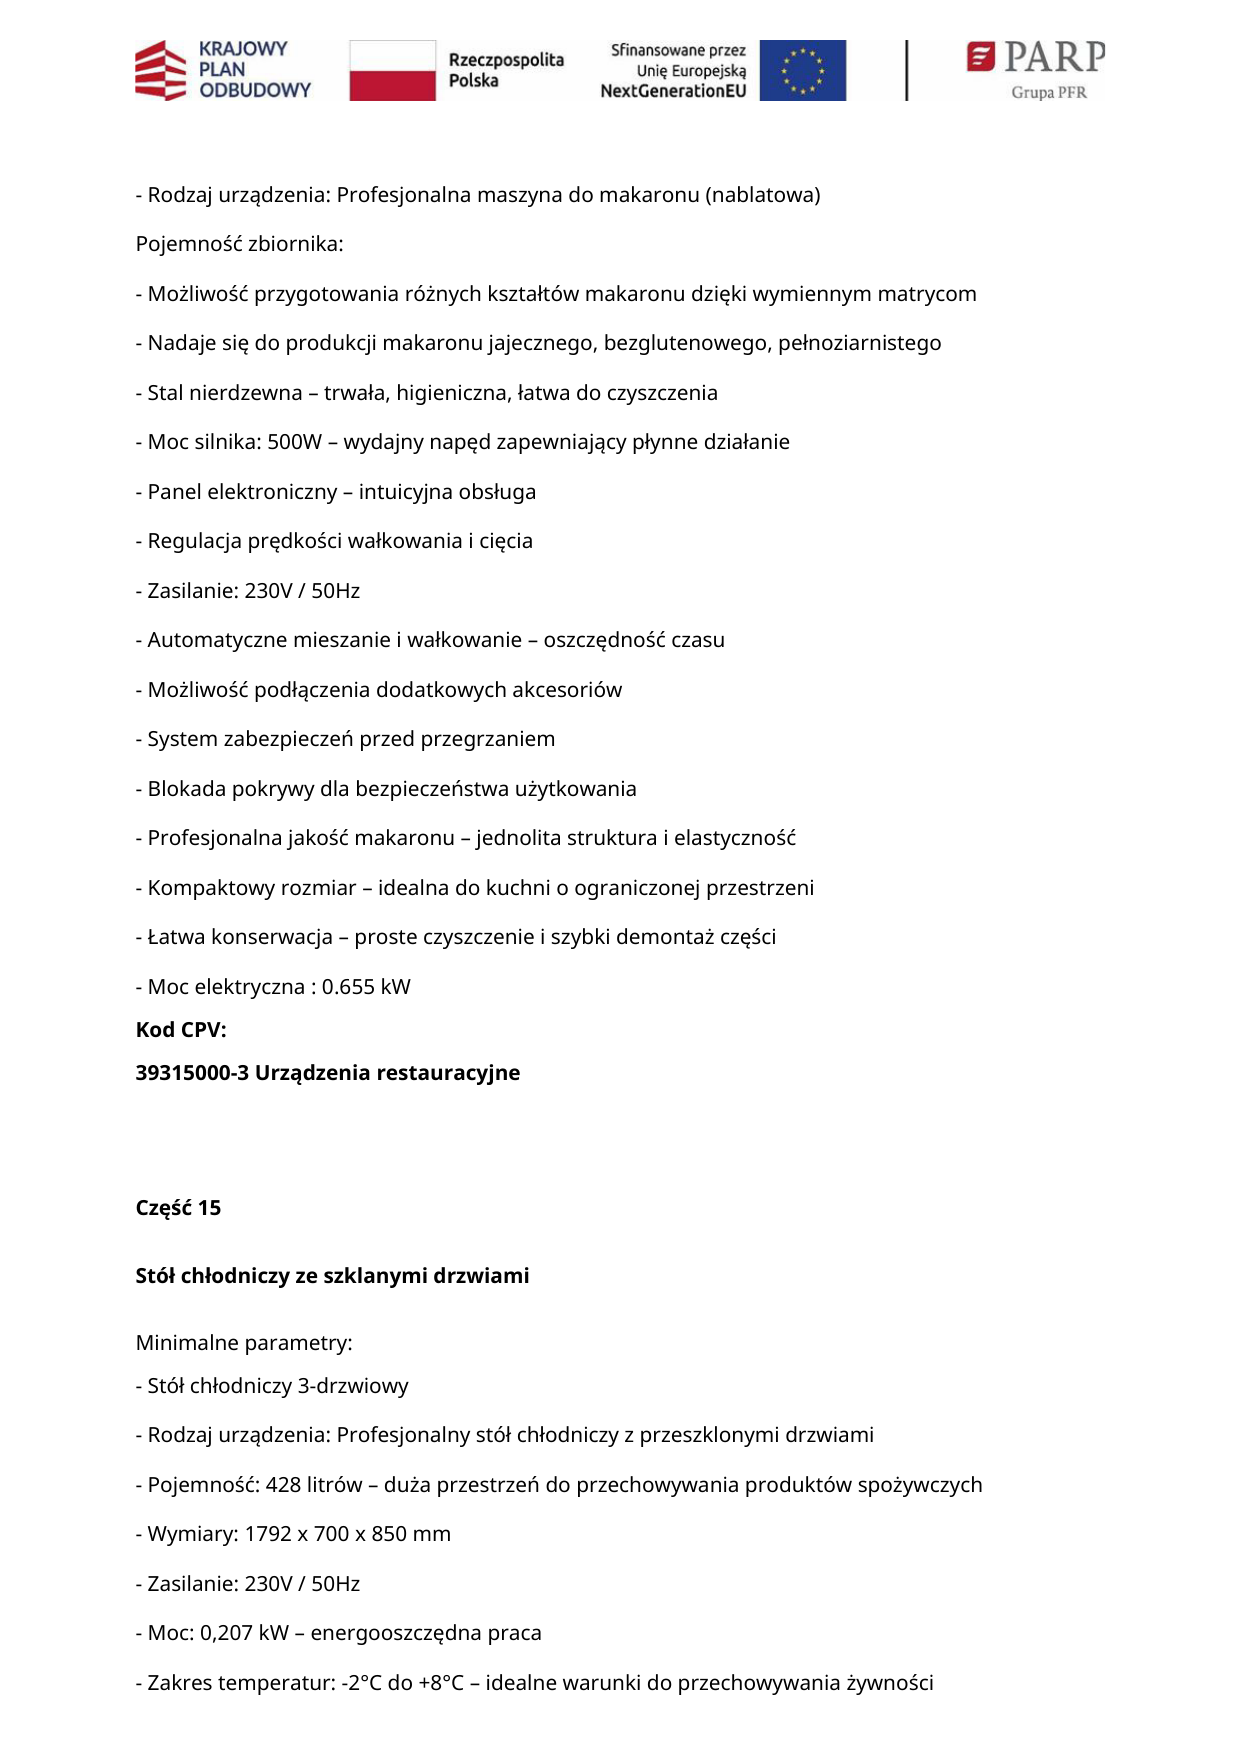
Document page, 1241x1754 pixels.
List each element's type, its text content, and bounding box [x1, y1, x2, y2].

text - Moc elektryczna : 0.655 kW [135, 972, 1105, 1000]
text - Moc: 0,207 kW – energooszczędna praca [135, 1618, 1105, 1647]
text - Blokada pokrywy dla bezpieczeństwa użytkowania [135, 774, 1105, 802]
text - Panel elektroniczny – intuicyjna obsługa [135, 477, 1105, 505]
text - Stół chłodniczy 3-drzwiowy [135, 1371, 1105, 1399]
text Pojemność zbiornika: [135, 229, 1105, 258]
text - Możliwość przygotowania różnych kształtów makaronu dzięki wymiennym matrycom [135, 279, 1105, 307]
text - System zabezpieczeń przed przegrzaniem [135, 724, 1105, 753]
text Część 15 [135, 1193, 1105, 1222]
text - Zakres temperatur: -2°C do +8°C – idealne warunki do przechowywania żywności [135, 1668, 1105, 1696]
text - Łatwa konserwacja – proste czyszczenie i szybki demontaż części [135, 922, 1105, 951]
text - Regulacja prędkości wałkowania i cięcia [135, 526, 1105, 555]
text - Możliwość podłączenia dodatkowych akcesoriów [135, 675, 1105, 703]
text - Nadaje się do produkcji makaronu jajecznego, bezglutenowego, pełnoziarnistego [135, 328, 1105, 357]
text - Rodzaj urządzenia: Profesjonalny stół chłodniczy z przeszklonymi drzwiami [135, 1421, 1105, 1449]
text Stół chłodniczy ze szklanymi drzwiami [135, 1261, 1105, 1289]
text Minimalne parametry: [135, 1328, 1105, 1357]
text - Pojemność: 428 litrów – duża przestrzeń do przechowywania produktów spożywczych [135, 1470, 1105, 1498]
text 39315000-3 Urządzenia restauracyjne [135, 1058, 1105, 1086]
text - Rodzaj urządzenia: Profesjonalna maszyna do makaronu (nablatowa) [135, 180, 1105, 208]
text - Moc silnika: 500W – wydajny napęd zapewniający płynne działanie [135, 427, 1105, 456]
text - Stal nierdzewna – trwała, higieniczna, łatwa do czyszczenia [135, 378, 1105, 406]
text - Zasilanie: 230V / 50Hz [135, 1569, 1105, 1597]
text - Automatyczne mieszanie i wałkowanie – oszczędność czasu [135, 625, 1105, 654]
text - Kompaktowy rozmiar – idealna do kuchni o ograniczonej przestrzeni [135, 873, 1105, 901]
text - Profesjonalna jakość makaronu – jednolita struktura i elastyczność [135, 823, 1105, 852]
text - Zasilanie: 230V / 50Hz [135, 576, 1105, 604]
text - Wymiary: 1792 x 700 x 850 mm [135, 1519, 1105, 1548]
text Kod CPV: [135, 1015, 1105, 1043]
